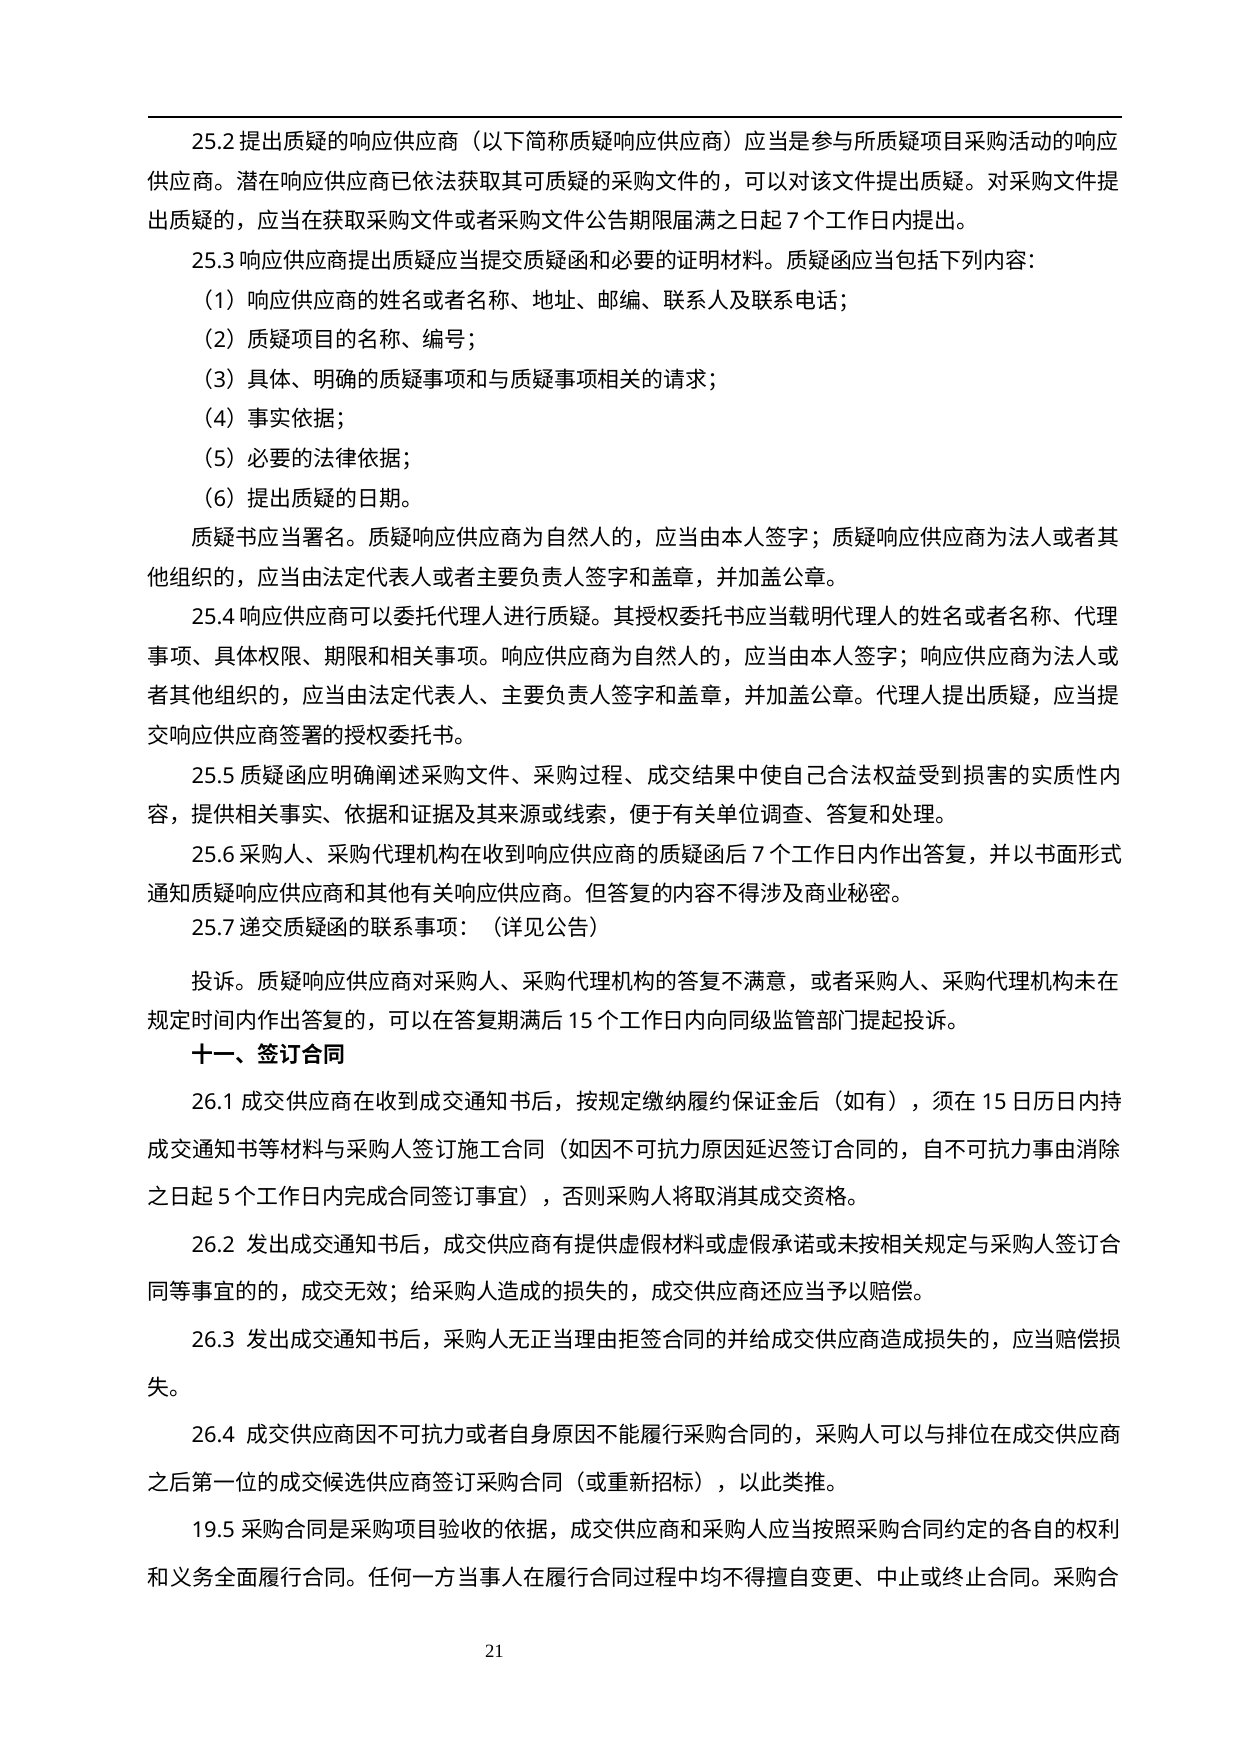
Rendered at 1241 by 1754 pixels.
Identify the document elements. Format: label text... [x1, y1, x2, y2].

text （4）事实依据； [148, 395, 1122, 435]
text （3）具体、明确的质疑事项和与质疑事项相关的请求； [148, 356, 1122, 395]
text 25.3响应供应商提出质疑应当提交质疑函和必要的证明材料。质疑函应当包括下列内容： [148, 237, 1122, 276]
text 投诉。质疑响应供应商对采购人、采购代理机构的答复不满意，或者采购人、采购代理机构未在规定时间内作出答复的，可以在答复期满后15个工作日内向同级监管部门提起投诉。 [148, 957, 1122, 1037]
text （2）质疑项目的名称、编号； [148, 316, 1122, 356]
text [148, 1512, 1122, 1591]
text 25.6采购人、采购代理机构在收到响应供应商的质疑函后7个工作日内作出答复，并以书面形式通知质疑响应供应商和其他有关响应供应商。但答复的内容不得涉及商业秘密。 [148, 831, 1122, 910]
text 26.3 发出成交通知书后，采购人无正当理由拒签合同的并给成交供应商造成损失的，应当赔偿损失。 [148, 1322, 1122, 1401]
text 质疑书应当署名。质疑响应供应商为自然人的，应当由本人签字；质疑响应供应商为法人或者其他组织的，应当由法定代表人或者主要负责人签字和盖章，并加盖公章。 [148, 514, 1122, 593]
text （1）响应供应商的姓名或者名称、地址、邮编、联系人及联系电话； [148, 276, 1122, 316]
text 26.1 成交供应商在收到成交通知书后，按规定缴纳履约保证金后（如有），须在15日历日内持成交通知书等材料与采购人签订施工合同（如因不可抗力原因延迟签订合同的，自不可抗力事由消除之日起5个工作日内完成合同签订事宜），否则采购人将取消其成交资格。 [148, 1084, 1122, 1211]
text 十一、签订合同 [148, 1037, 1122, 1068]
text （6）提出质疑的日期。 [148, 474, 1122, 514]
text 25.7递交质疑函的联系事项：（详见公告） [148, 910, 1122, 942]
text 26.4 成交供应商因不可抗力或者自身原因不能履行采购合同的，采购人可以与排位在成交供应商之后第一位的成交候选供应商签订采购合同（或重新招标），以此类推。 [148, 1417, 1122, 1496]
text 26.2 发出成交通知书后，成交供应商有提供虚假材料或虚假承诺或未按相关规定与采购人签订合同等事宜的的，成交无效；给采购人造成的损失的，成交供应商还应当予以赔偿。 [148, 1227, 1122, 1306]
text （5）必要的法律依据； [148, 435, 1122, 474]
text 25.4响应供应商可以委托代理人进行质疑。其授权委托书应当载明代理人的姓名或者名称、代理事项、具体权限、期限和相关事项。响应供应商为自然人的，应当由本人签字；响应供应商为法人或者其他组织的，应当由法定代表人、主要负责人签字和盖章，并加盖公章。代理人提出质疑，应当提交响应供应商签署的授权委托书。 [148, 593, 1122, 751]
text 25.2提出质疑的响应供应商（以下简称质疑响应供应商）应当是参与所质疑项目采购活动的响应供应商。潜在响应供应商已依法获取其可质疑的采购文件的，可以对该文件提出质疑。对采购文件提出质疑的，应当在获取采购文件或者采购文件公告期限届满之日起7个工作日内提出。 [148, 118, 1122, 237]
text 25.5质疑函应明确阐述采购文件、采购过程、成交结果中使自己合法权益受到损害的实质性内容，提供相关事实、依据和证据及其来源或线索，便于有关单位调查、答复和处理。 [148, 751, 1122, 831]
